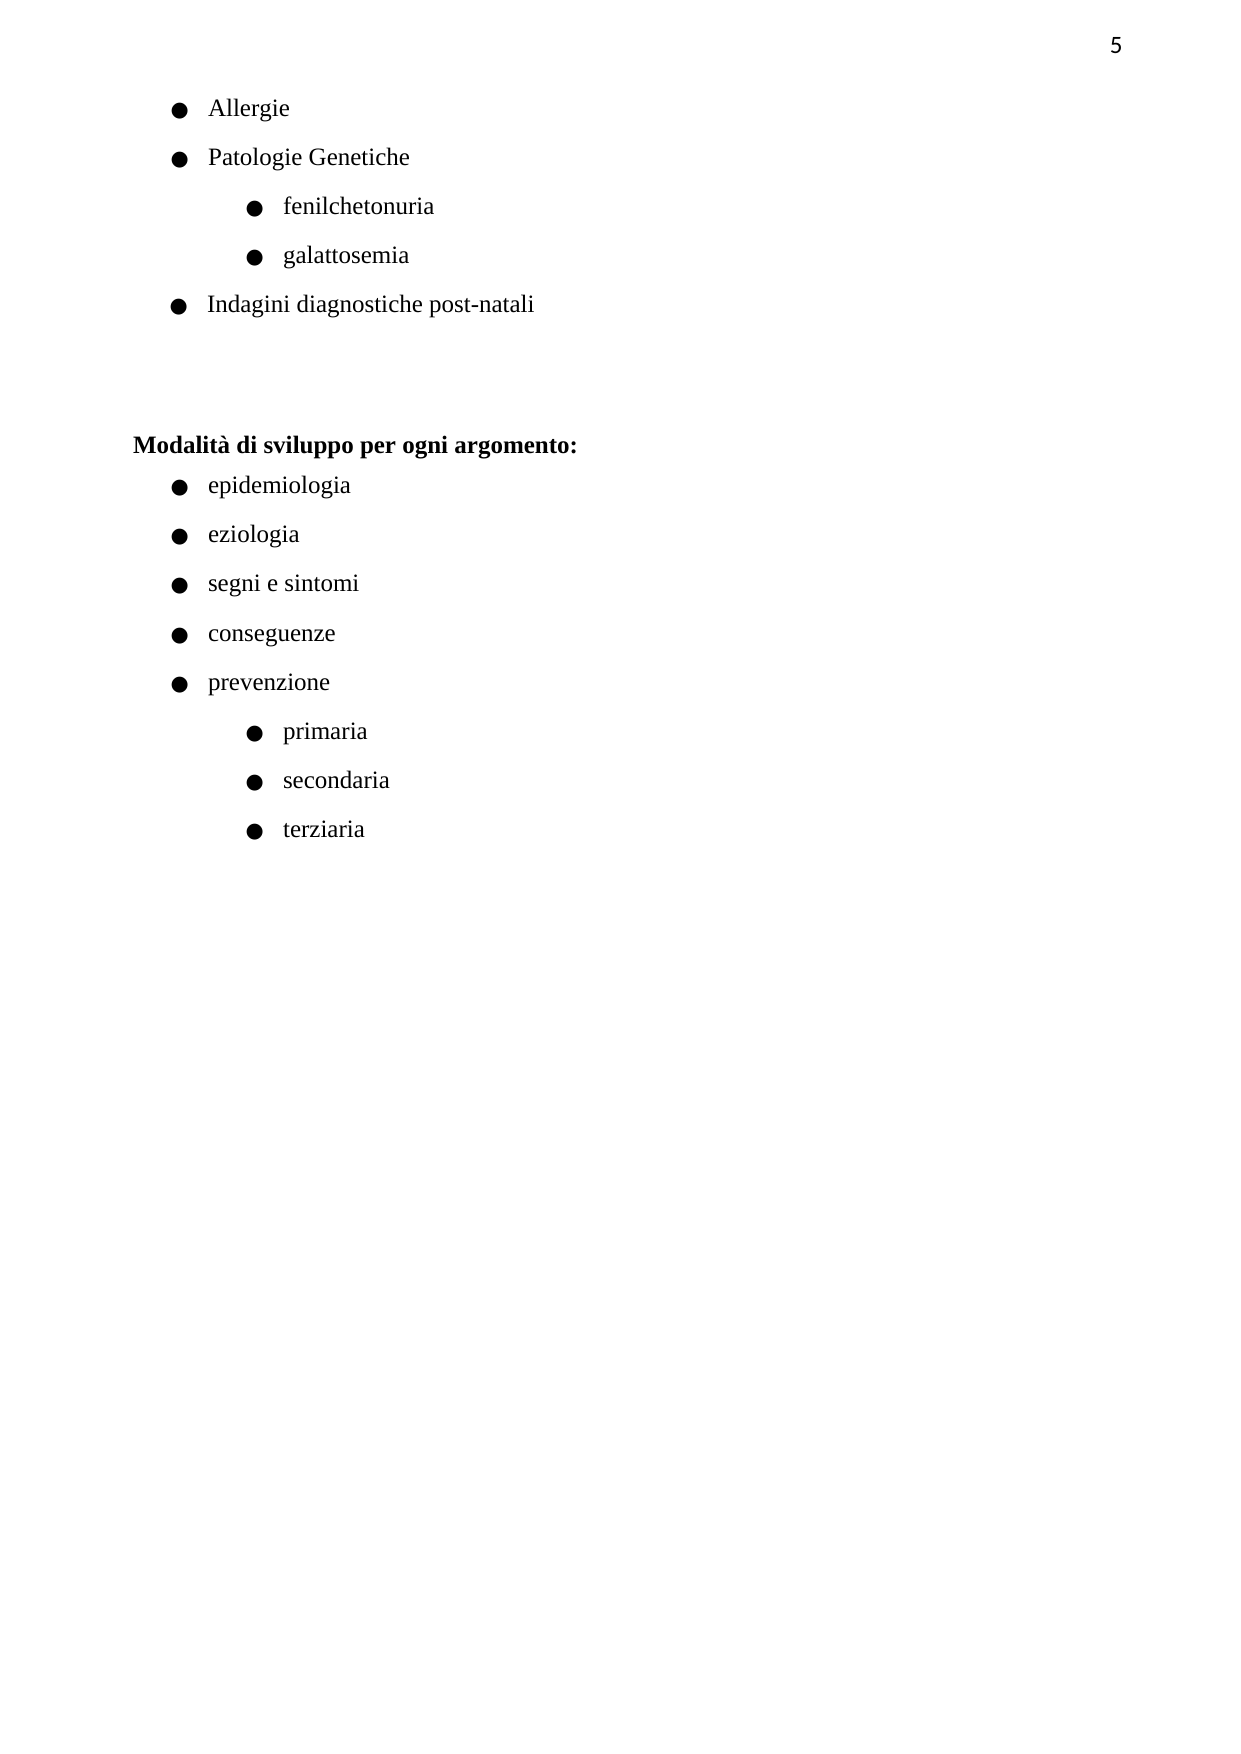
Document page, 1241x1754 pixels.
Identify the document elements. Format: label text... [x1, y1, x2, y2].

list fenilchetonuria [245, 184, 1122, 226]
text Modalità di sviluppo per ogni argomento: [133, 430, 1122, 459]
list prevenzione [170, 659, 1122, 702]
list epidemiologia [170, 463, 1122, 506]
list primaria [245, 708, 1122, 751]
list Allergie [170, 86, 1122, 128]
list Indagini diagnostiche post-natali [169, 282, 1122, 324]
list Patologie Genetiche [170, 134, 1122, 177]
list secondaria [245, 757, 1122, 800]
list terziaria [245, 806, 1122, 849]
list eziologia [170, 512, 1122, 555]
list galattosemia [245, 233, 1122, 275]
list conseguenze [170, 610, 1122, 653]
list segni e sintomi [170, 561, 1122, 604]
